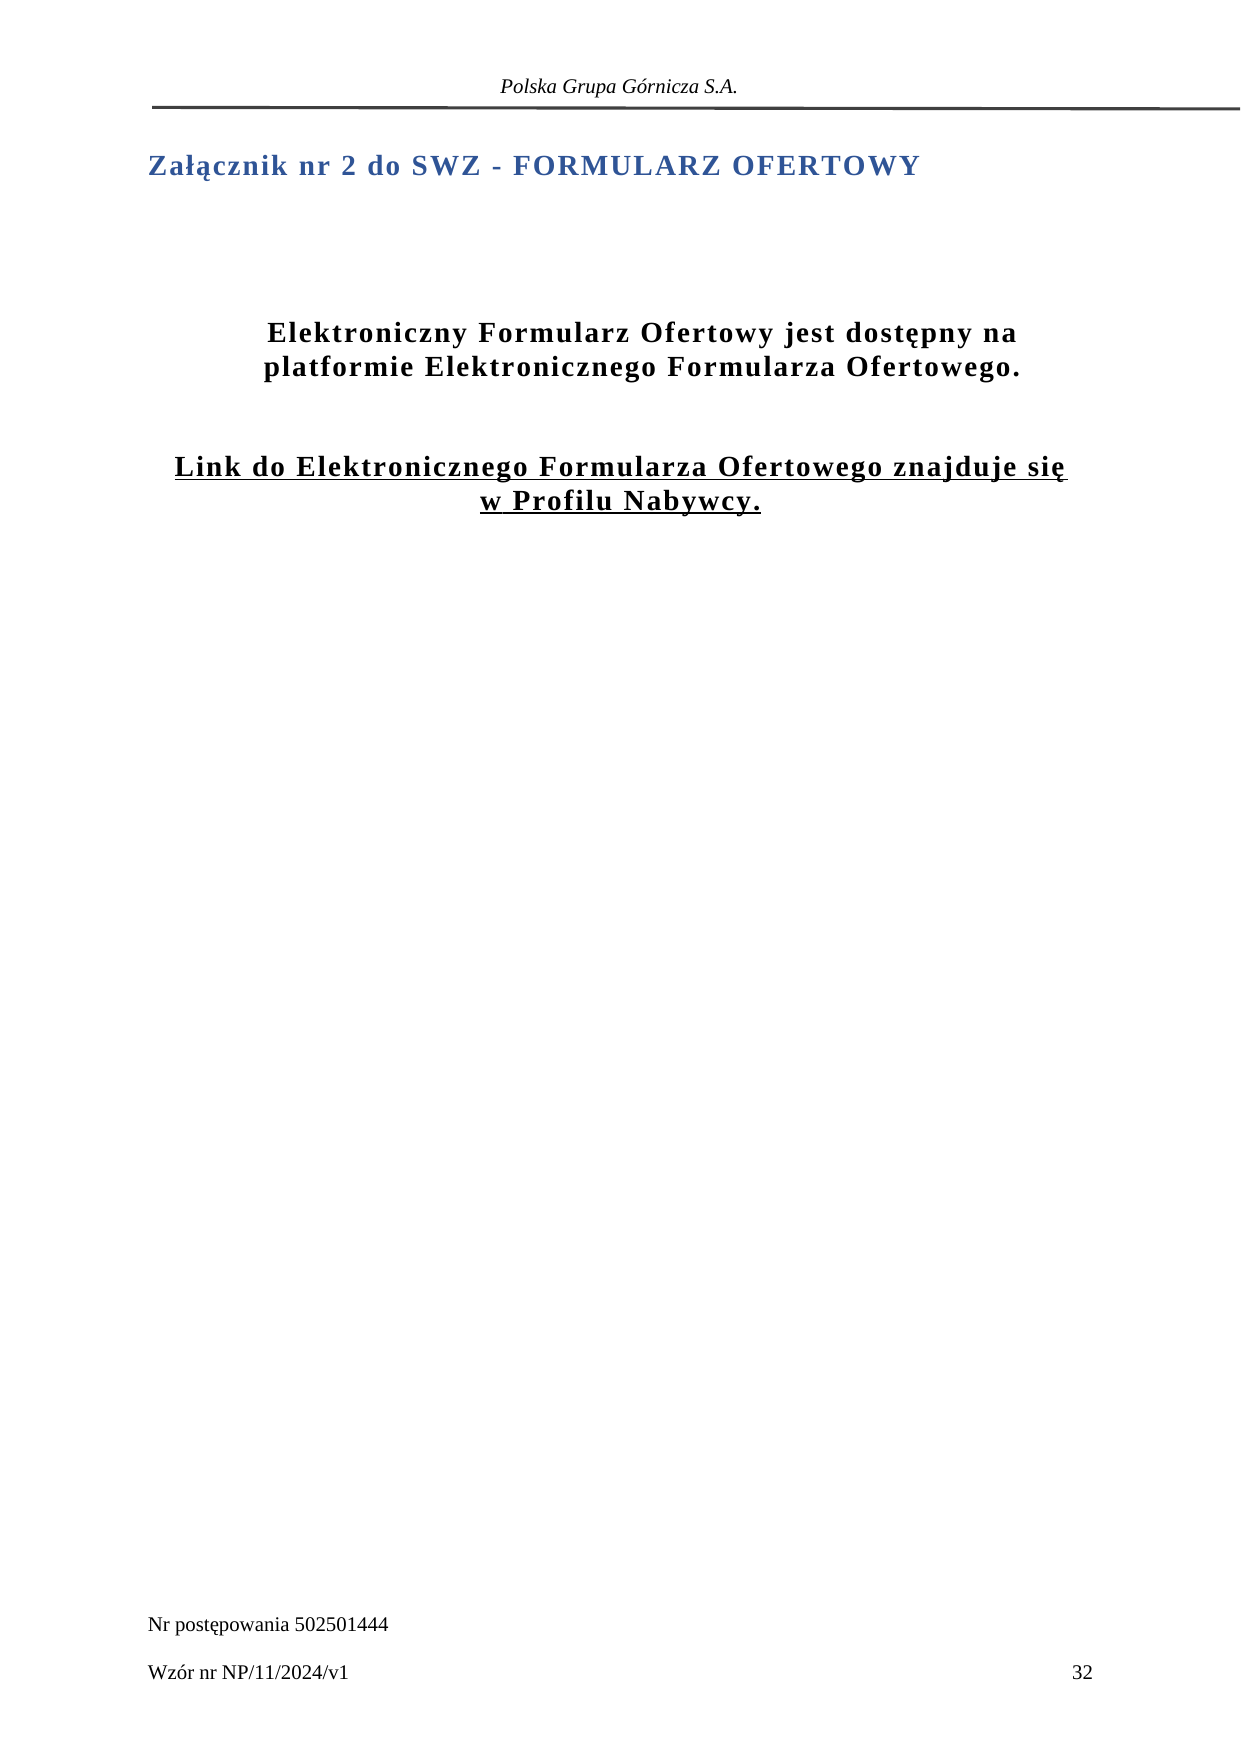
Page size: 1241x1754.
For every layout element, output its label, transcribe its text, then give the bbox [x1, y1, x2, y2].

text Elektroniczny Formularz Ofertowy jest dostępny na platformie Elektronicznego Formularza Ofertowego. [192, 315, 1093, 382]
text Link do Elektronicznego Formularza Ofertowego znajduje się w Profilu Nabywcy. [148, 449, 1093, 517]
text Załącznik nr 2 do SWZ - FORMULARZ OFERTOWY [148, 148, 1093, 181]
